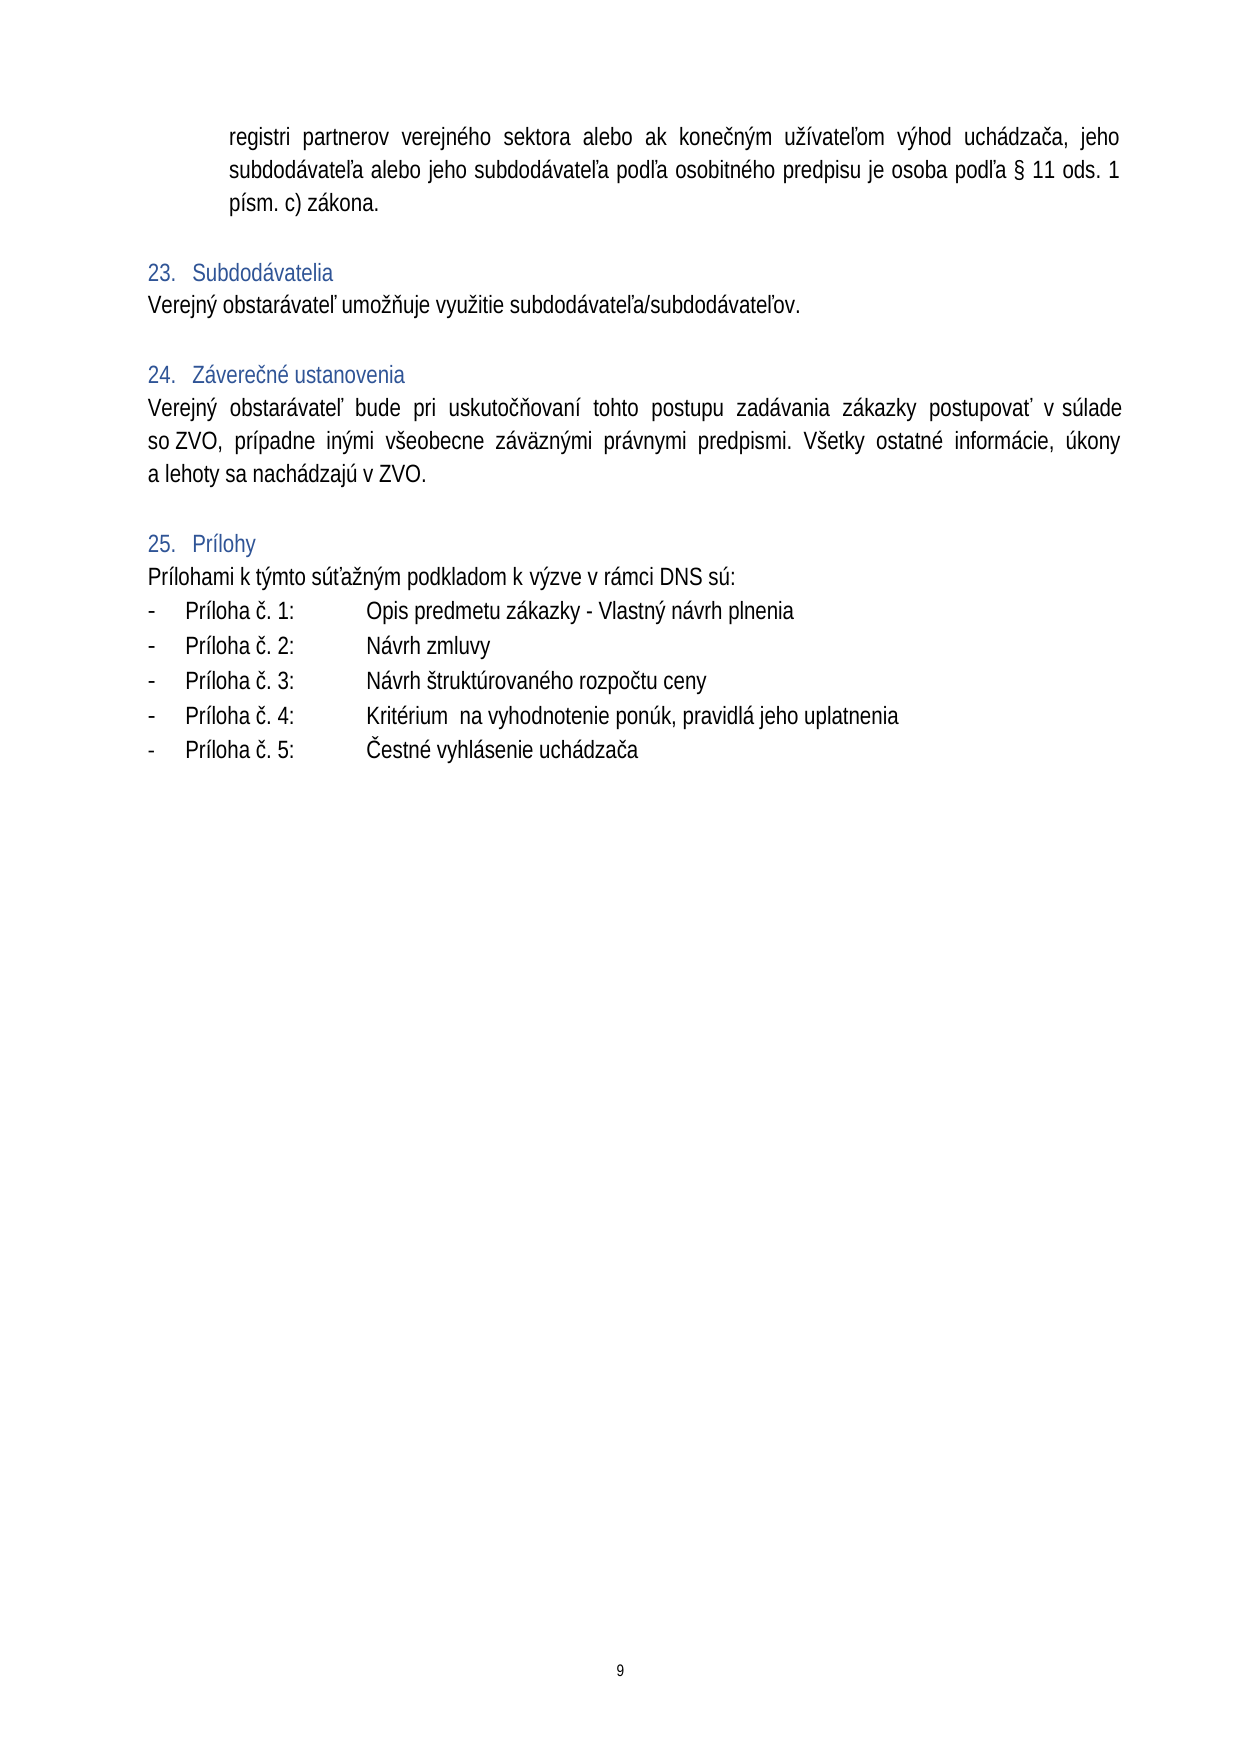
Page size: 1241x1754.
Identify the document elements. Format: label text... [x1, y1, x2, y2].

subtitle Záverečné ustanovenia [148, 361, 1122, 389]
subtitle Prílohy [148, 529, 1122, 558]
list Príloha č. 2: Návrh zmluvy [148, 630, 1122, 661]
text Verejný obstarávateľ bude pri uskutočňovaní tohto postupu zadávania zákazky postupovať v súlade so ZVO, prípadne inými všeobecne záväznými právnymi predpismi. Všetky ostatné informácie, úkony a lehoty sa nachádzajú v ZVO. [148, 393, 1122, 488]
text Prílohami k týmto súťažným podkladom k výzve v rámci DNS sú: [148, 562, 1122, 591]
list Príloha č. 4: Kritérium na vyhodnotenie ponúk, pravidlá jeho uplatnenia [148, 700, 1122, 731]
text Verejný obstarávateľ umožňuje využitie subdodávateľa/subdodávateľov. [148, 291, 1122, 319]
list Príloha č. 5: Čestné vyhlásenie uchádzača [148, 735, 1122, 764]
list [185, 122, 1122, 216]
subtitle Subdodávatelia [148, 258, 1122, 286]
list Príloha č. 3: Návrh štruktúrovaného rozpočtu ceny [148, 665, 1122, 696]
list Príloha č. 1: Opis predmetu zákazky - Vlastný návrh plnenia [148, 595, 1122, 626]
